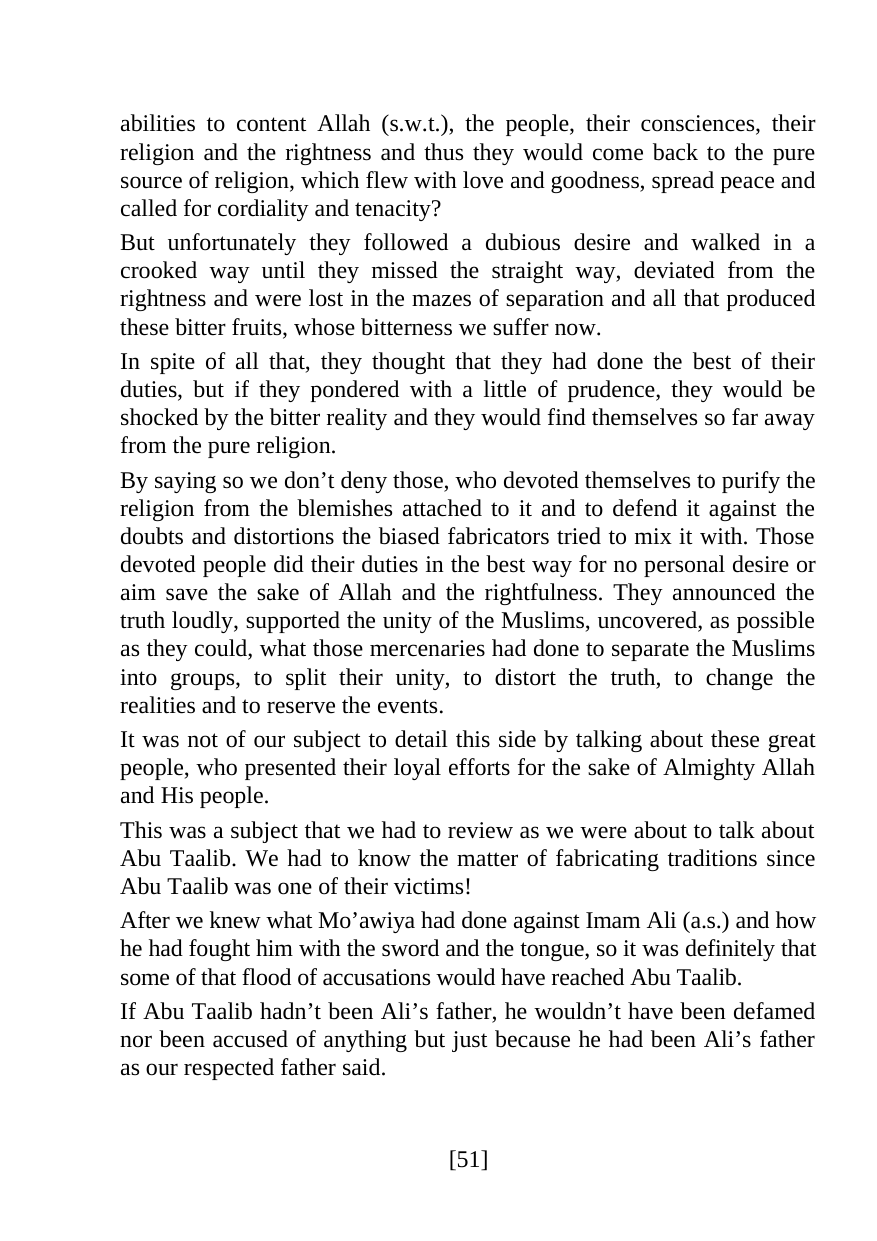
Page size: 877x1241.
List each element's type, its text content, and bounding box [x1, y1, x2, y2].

text After we knew what Mo’awiya had done against Imam Ali (a.s.) and how he had fought him with the sword and the tongue, so it was definitely that some of that flood of accusations would have reached Abu Taalib. [120, 906, 817, 991]
text Wouldn’t it be better for them to be sincere to their religion and life if they did what they had to do and if they exploited their knowledge and abilities to content Allah (s.w.t.), the people, their consciences, their religion and the rightness and thus they would come back to the pure source of religion, which flew with love and goodness, spread peace and called for cordiality and tenacity? [120, 109, 817, 222]
text If Abu Taalib hadn’t been Ali’s father, he wouldn’t have been defamed nor been accused of anything but just because he had been Ali’s father as our respected father said. [120, 997, 817, 1081]
text In spite of all that, they thought that they had done the best of their duties, but if they pondered with a little of prudence, they would be shocked by the bitter reality and they would find themselves so far away from the pure religion. [120, 347, 817, 459]
text But unfortunately they followed a dubious desire and walked in a crooked way until they missed the straight way, deviated from the rightness and were lost in the mazes of separation and all that produced these bitter fruits, whose bitterness we suffer now. [120, 228, 817, 341]
text This was a subject that we had to review as we were about to talk about Abu Taalib. We had to know the matter of fabricating traditions since Abu Taalib was one of their victims! [120, 816, 817, 900]
text By saying so we don’t deny those, who devoted themselves to purify the religion from the blemishes attached to it and to defend it against the doubts and distortions the biased fabricators tried to mix it with. Those devoted people did their duties in the best way for no personal desire or aim save the sake of Allah and the rightfulness. They announced the truth loudly, supported the unity of the Muslims, uncovered, as possible as they could, what those mercenaries had done to separate the Muslims into groups, to split their unity, to distort the truth, to change the realities and to reserve the events. [120, 466, 817, 719]
text It was not of our subject to detail this side by talking about these great people, who presented their loyal efforts for the sake of Almighty Allah and His people. [120, 725, 817, 809]
